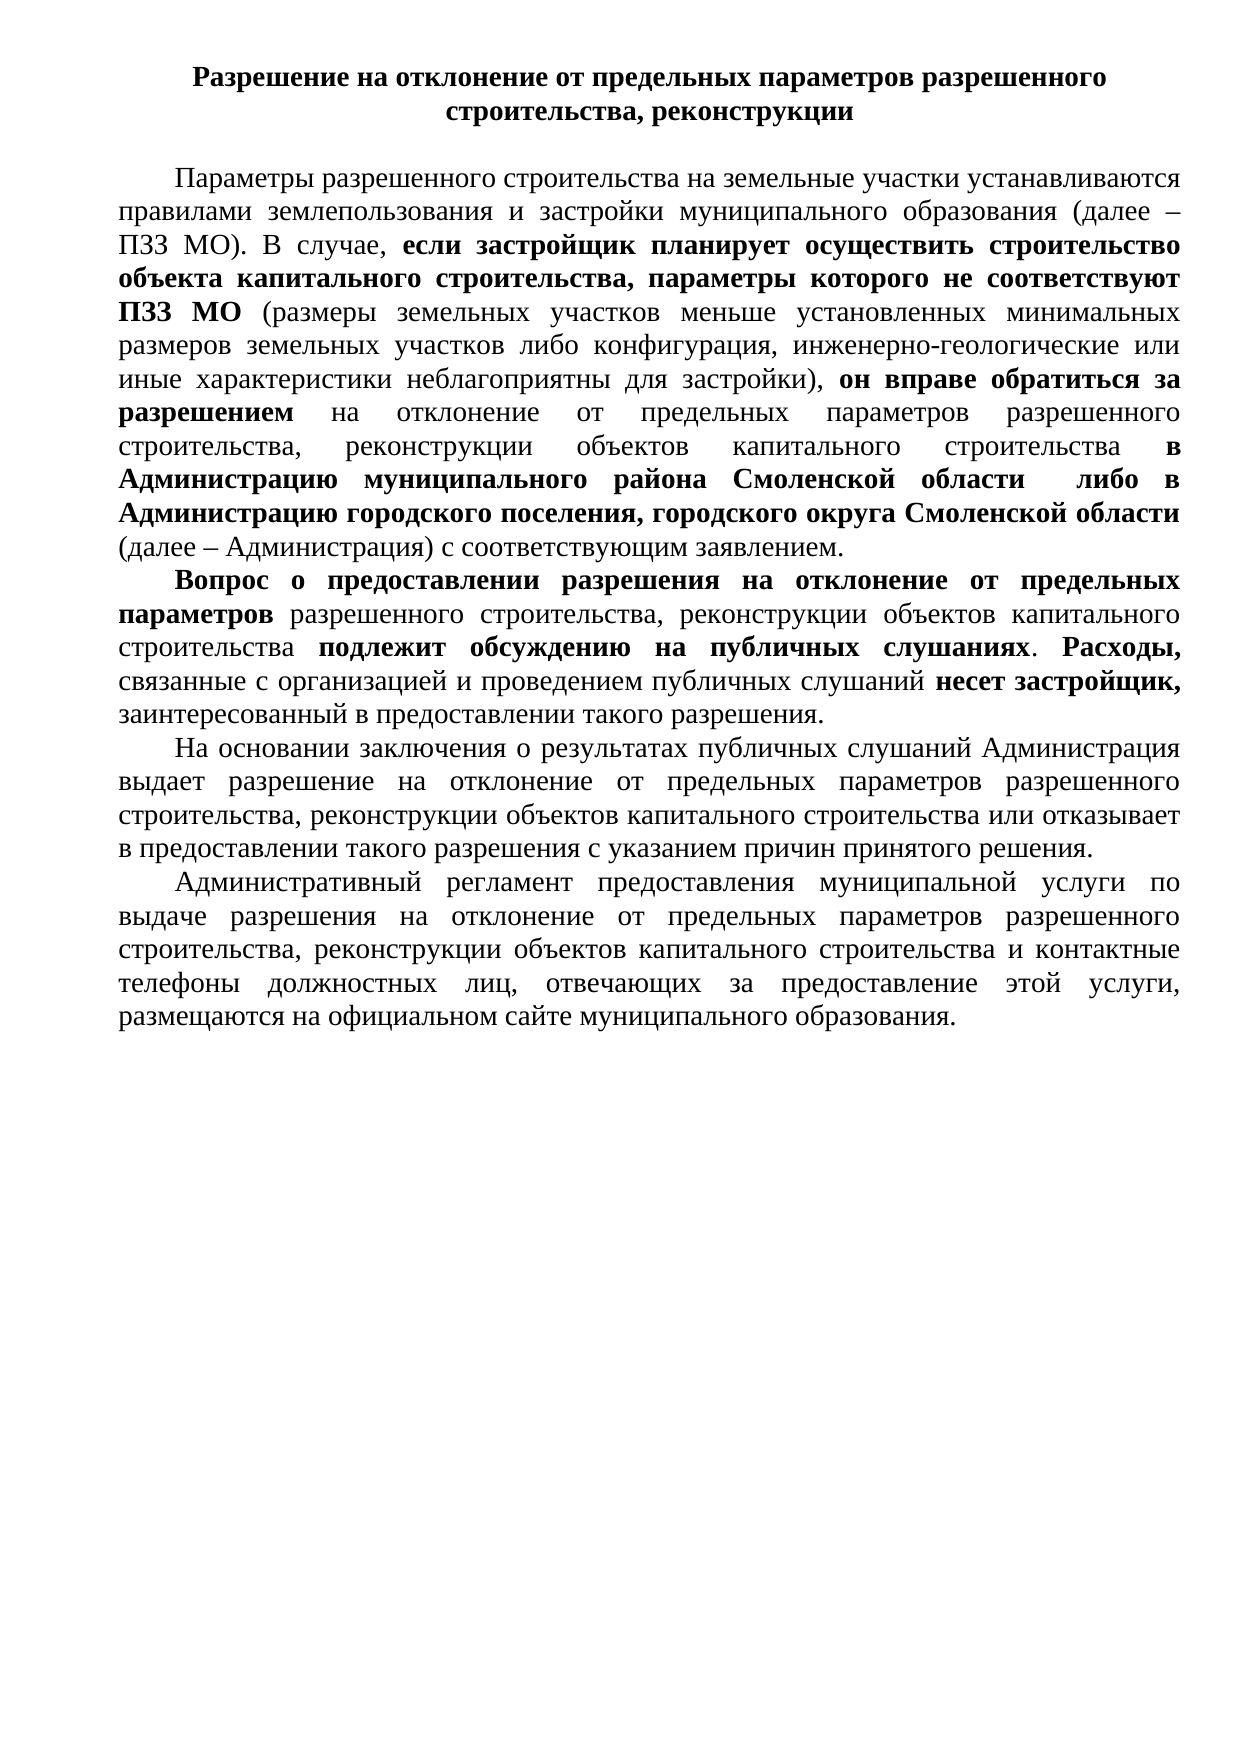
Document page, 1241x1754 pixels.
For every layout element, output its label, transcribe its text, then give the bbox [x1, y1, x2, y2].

text Параметры разрешенного строительства на земельные участки устанавливаются правилами землепользования и застройки муниципального образования (далее – ПЗЗ МО). В случае, если застройщик планирует осуществить строительство объекта капитального строительства, параметры которого не соответствуют ПЗЗ МО (размеры земельных участков меньше установленных минимальных размеров земельных участков либо конфигурация, инженерно-геологические или иные характеристики неблагоприятны для застройки), он вправе обратиться за разрешением на отклонение от предельных параметров разрешенного строительства, реконструкции объектов капитального строительства в Администрацию муниципального района Смоленской области либо в Администрацию городского поселения, городского округа Смоленской области (далее – Администрация) с соответствующим заявлением. [118, 160, 1181, 562]
text Вопрос о предоставлении разрешения на отклонение от предельных параметров разрешенного строительства, реконструкции объектов капитального строительства подлежит обсуждению на публичных слушаниях. Расходы, связанные с организацией и проведением публичных слушаний несет застройщик, заинтересованный в предоставлении такого разрешения. [118, 562, 1181, 730]
text Разрешение на отклонение от предельных параметров разрешенного строительства, реконструкции [118, 59, 1181, 126]
text На основании заключения о результатах публичных слушаний Администрация выдает разрешение на отклонение от предельных параметров разрешенного строительства, реконструкции объектов капитального строительства или отказывает в предоставлении такого разрешения с указанием причин принятого решения. [118, 730, 1181, 864]
text Административный регламент предоставления муниципальной услуги по выдаче разрешения на отклонение от предельных параметров разрешенного строительства, реконструкции объектов капитального строительства и контактные телефоны должностных лиц, отвечающих за предоставление этой услуги, размещаются на официальном сайте муниципального образования. [118, 864, 1181, 1032]
